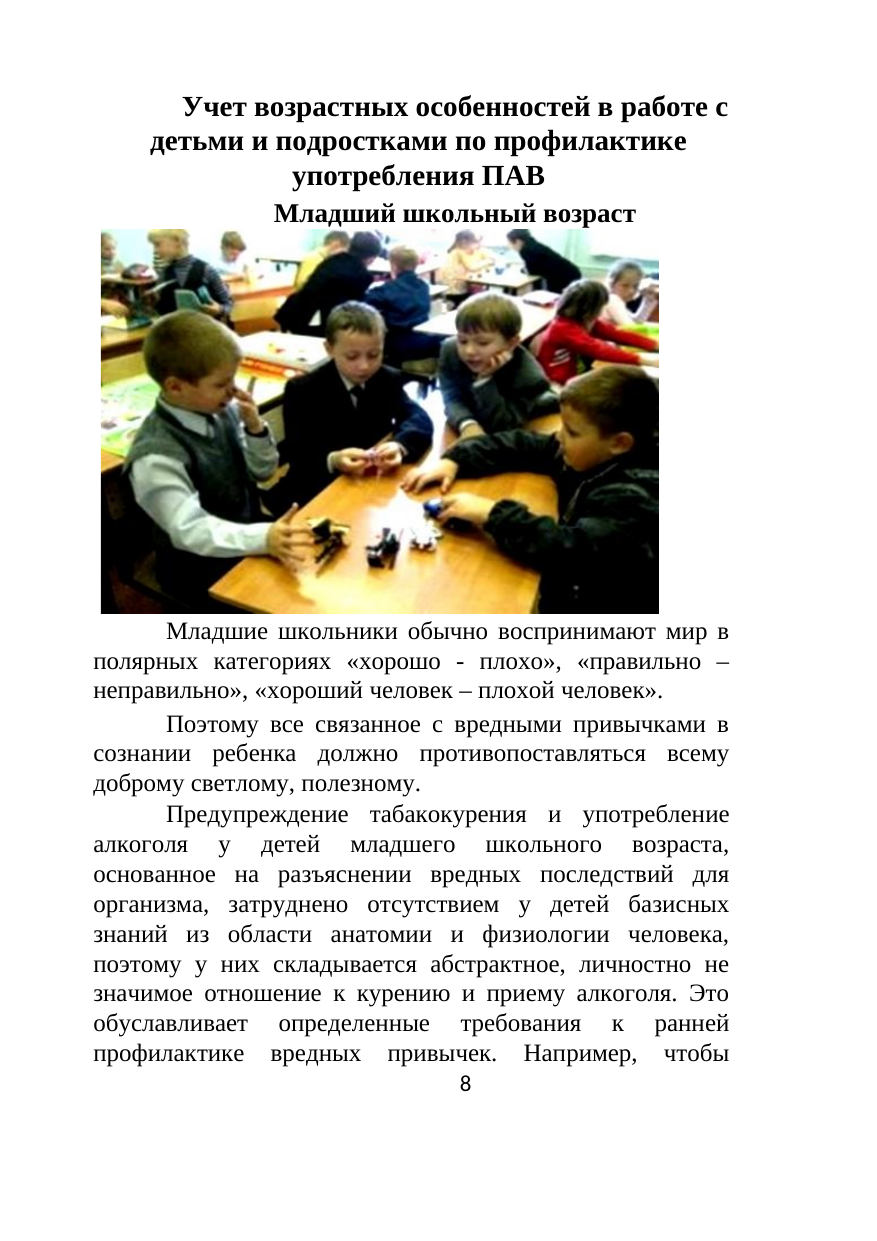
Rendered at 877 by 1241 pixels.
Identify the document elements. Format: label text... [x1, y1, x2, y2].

subtitle Младший школьный возраст [98, 197, 739, 228]
subtitle Учет возрастных особенностей в работе с детьми и подростками по профилактике употребления ПАВ [98, 89, 739, 192]
text Младшие школьники обычно воспринимают мир в полярных категориях «хорошо - плохо», «правильно – неправильно», «хороший человек – плохой человек». [93, 616, 730, 704]
text Поэтому все связанное с вредными привычками в сознании ребенка должно противопоставляться всему доброму светлому, полезному. [93, 709, 729, 797]
picture [100, 229, 659, 614]
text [93, 799, 730, 1067]
